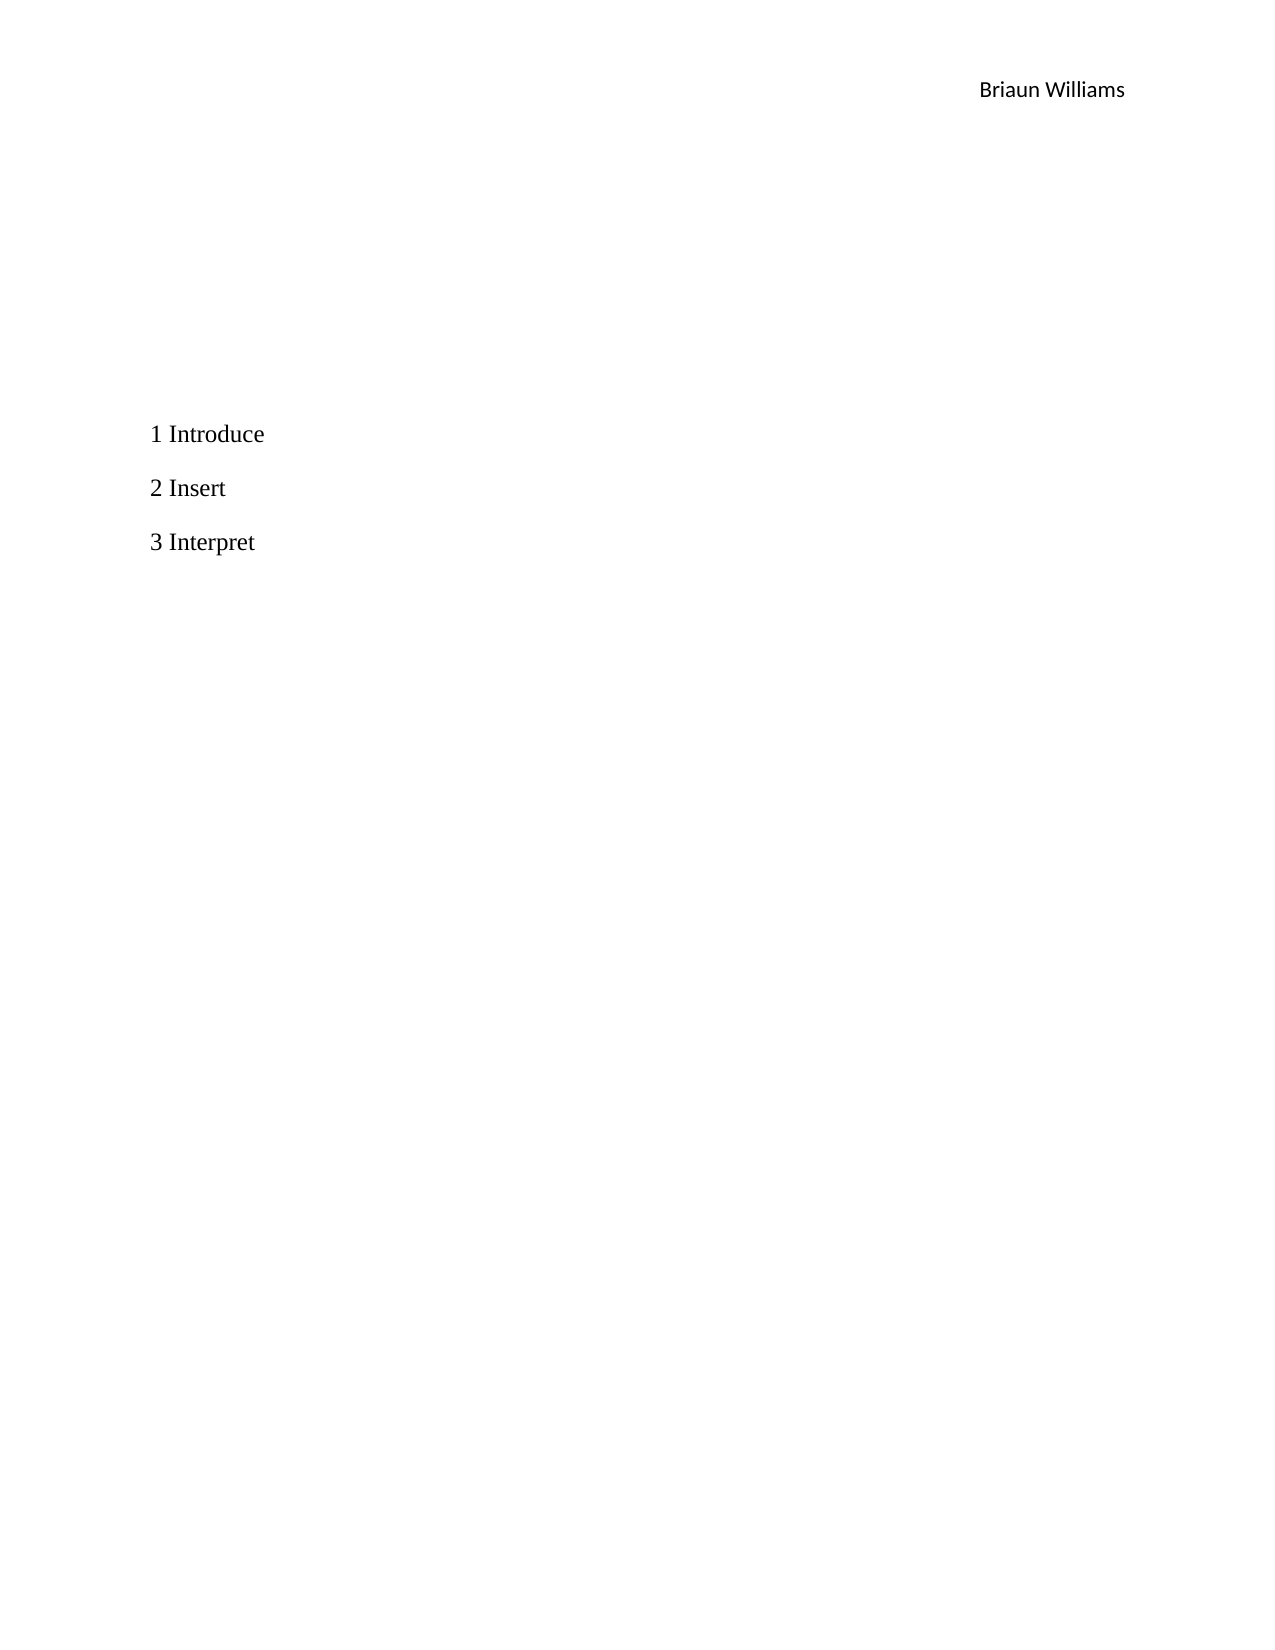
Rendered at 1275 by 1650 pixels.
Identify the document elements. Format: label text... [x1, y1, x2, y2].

text 1 Introduce [150, 419, 1125, 448]
text 3 Interpret [150, 527, 1125, 556]
text 2 Insert [150, 473, 1125, 502]
